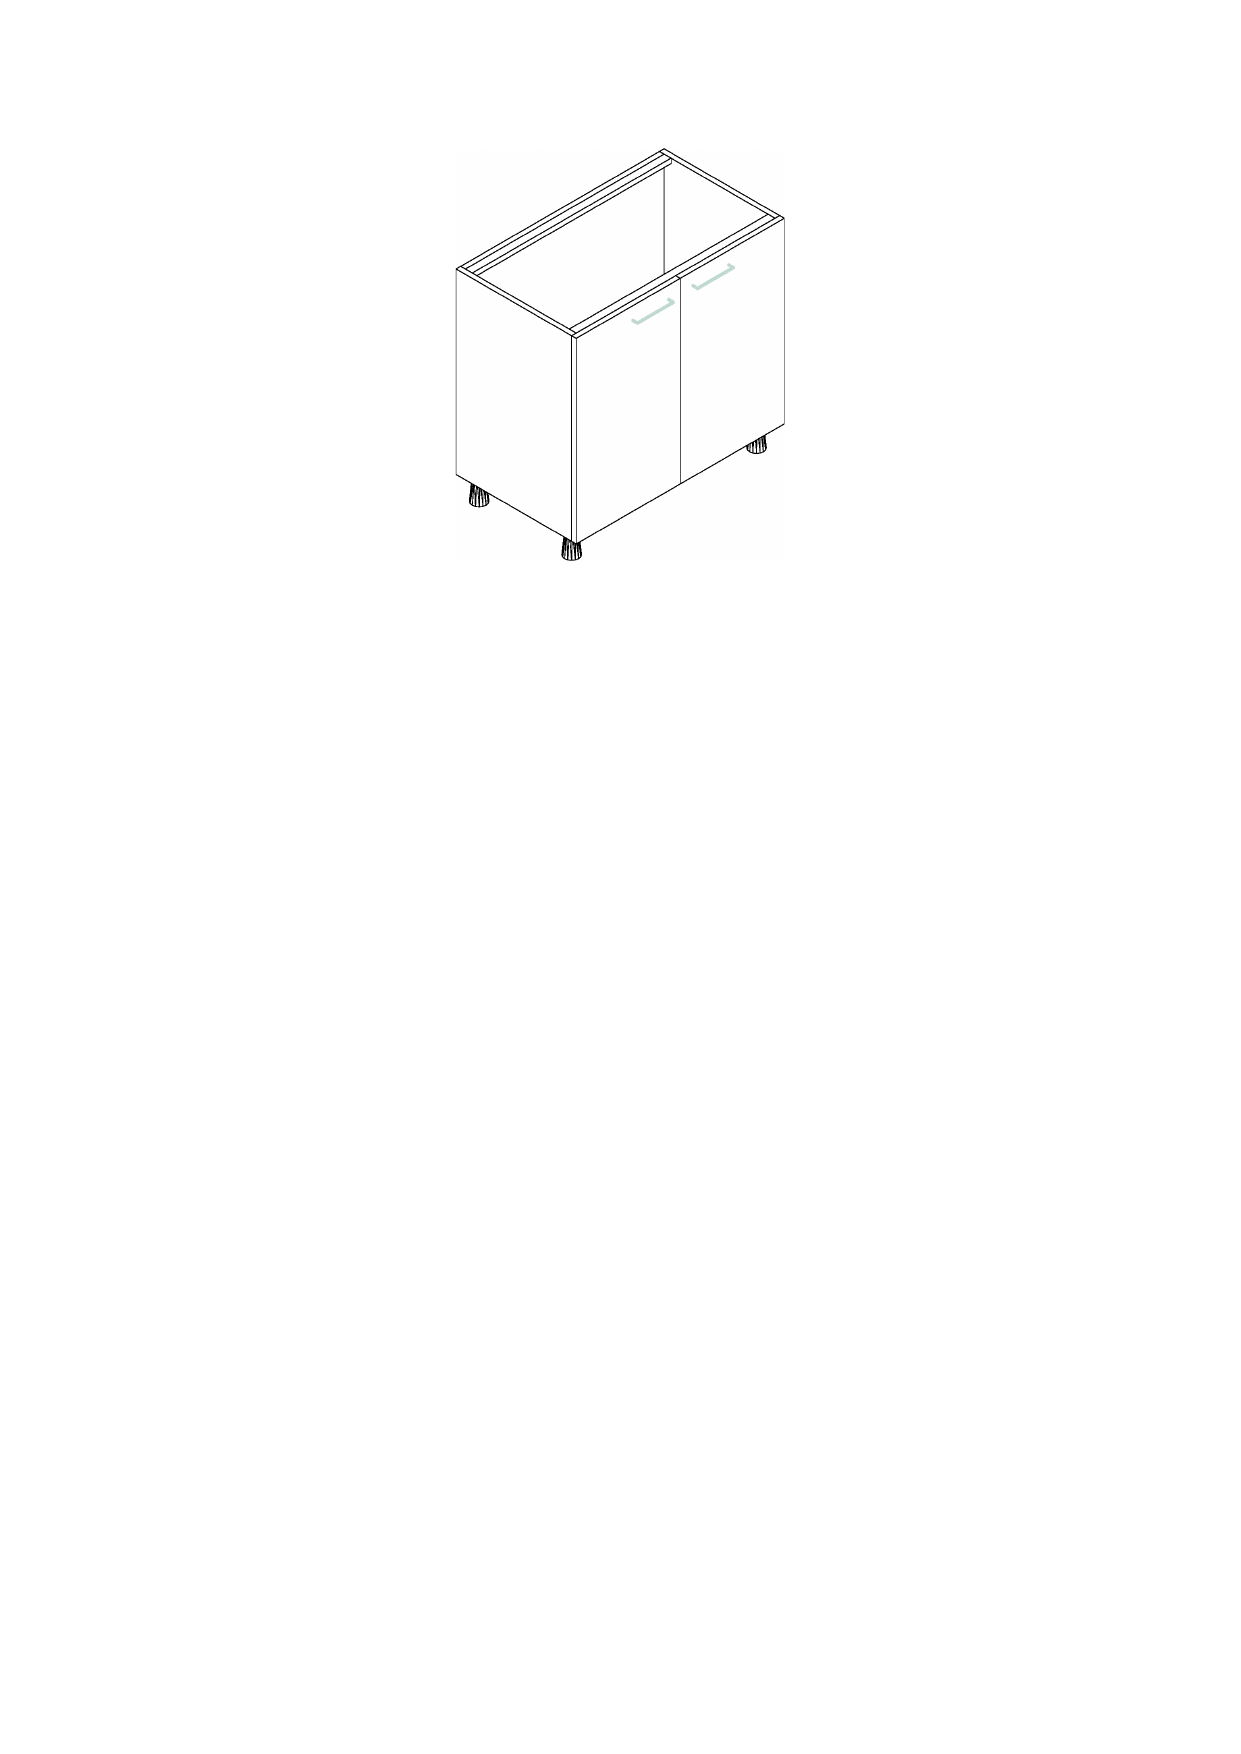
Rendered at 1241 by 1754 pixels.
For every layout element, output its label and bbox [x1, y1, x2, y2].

picture [455, 147, 785, 561]
